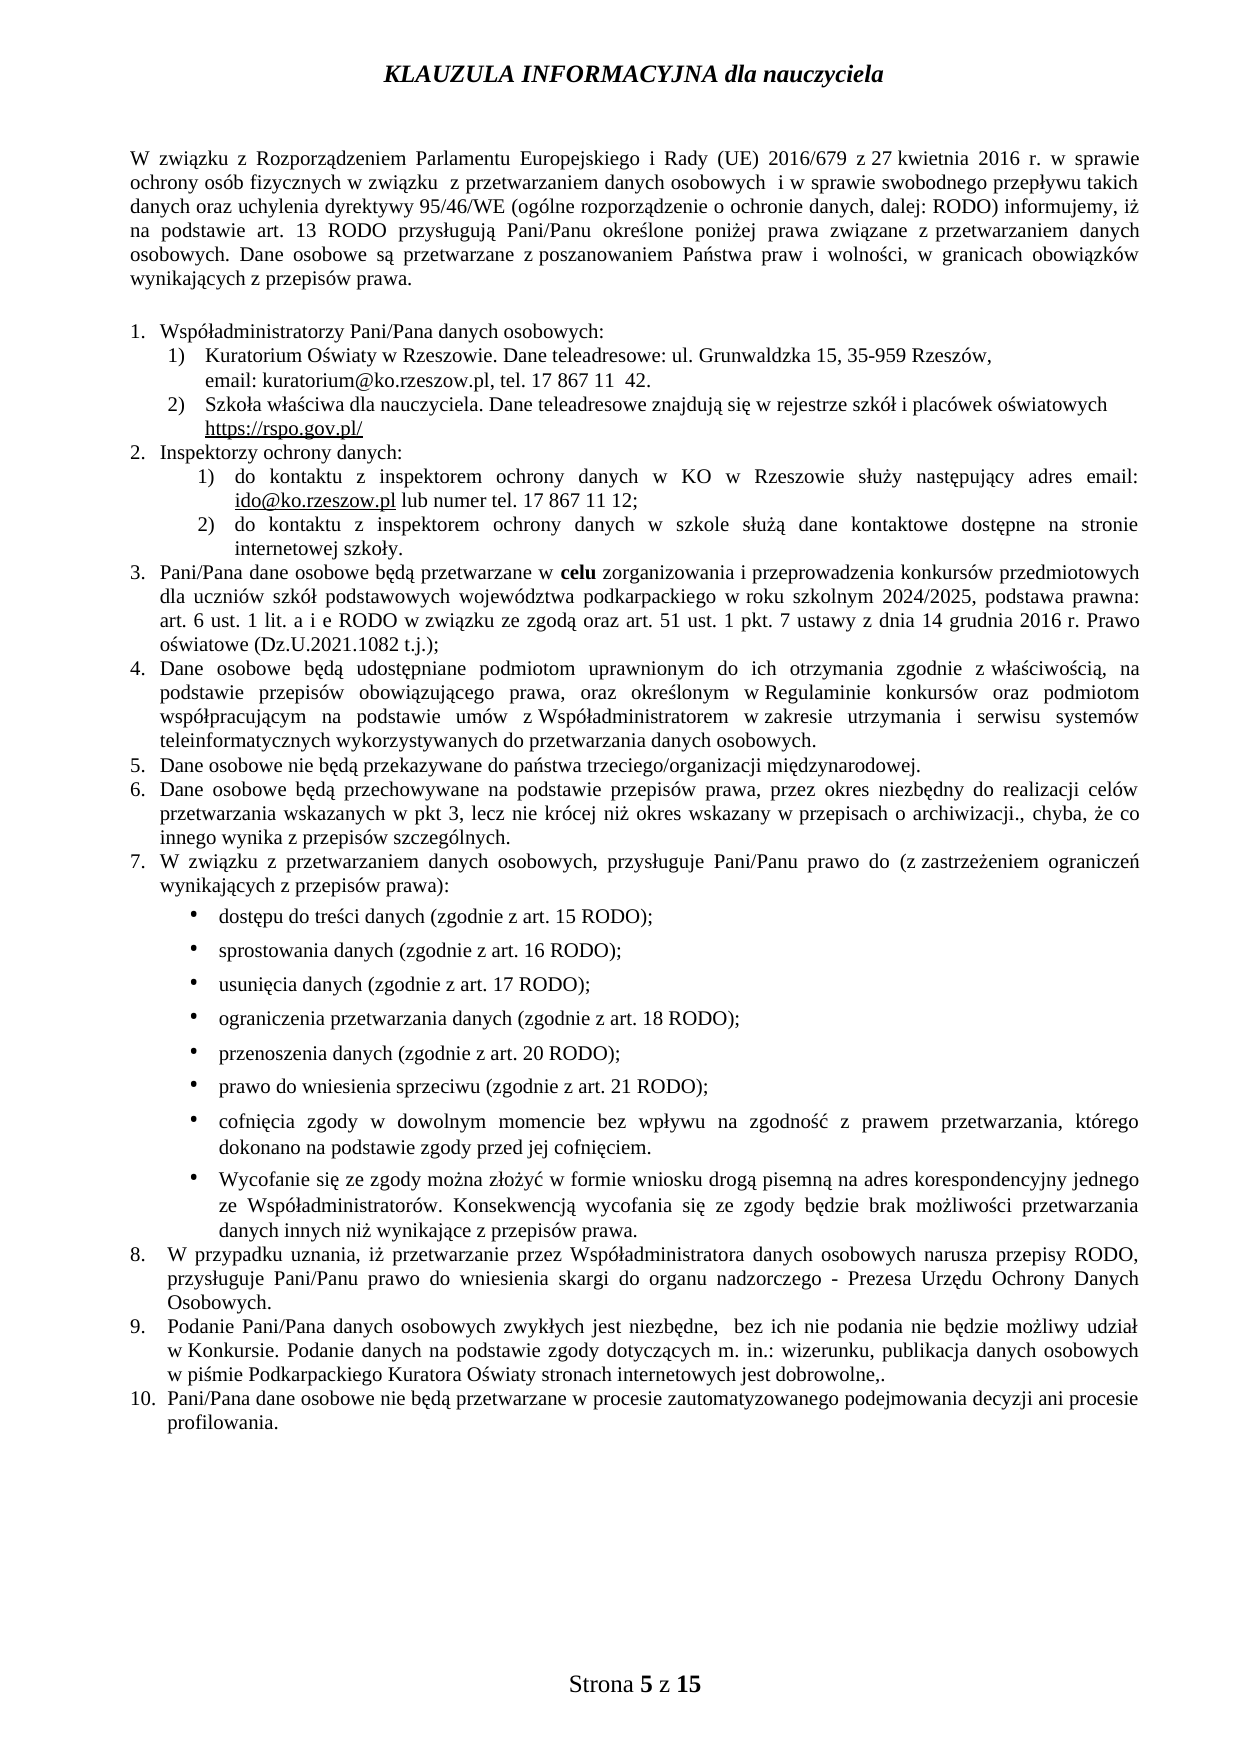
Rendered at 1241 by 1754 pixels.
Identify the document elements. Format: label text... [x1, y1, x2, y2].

list prawo do wniesienia sprzeciwu (zgodnie z art. 21 RODO); [189, 1067, 1140, 1101]
list ograniczenia przetwarzania danych (zgodnie z art. 18 RODO); [189, 999, 1140, 1033]
list W związku z przetwarzaniem danych osobowych, przysługuje Pani/Panu prawo do (z zastrzeżeniem ograniczeń wynikających z przepisów prawa): [130, 849, 1140, 897]
list Kuratorium Oświaty w Rzeszowie. Dane teleadresowe: ul. Grunwaldzka 15, 35-959 Rzeszów, email: kuratorium@ko.rzeszow.pl, tel. 17 867 11 42. [167, 343, 1140, 392]
list Pani/Pana dane osobowe będą przetwarzane w celu zorganizowania i przeprowadzenia konkursów przedmiotowych dla uczniów szkół podstawowych województwa podkarpackiego w roku szkolnym 2024/2025, podstawa prawna: art. 6 ust. 1 lit. a i e RODO w związku ze zgodą oraz art. 51 ust. 1 pkt. 7 ustawy z dnia 14 grudnia 2016 r. Prawo oświatowe (Dz.U.2021.1082 t.j.); [130, 560, 1140, 656]
list do kontaktu z inspektorem ochrony danych w szkole służą dane kontaktowe dostępne na stronie internetowej szkoły. [197, 512, 1140, 560]
list Dane osobowe będą przechowywane na podstawie przepisów prawa, przez okres niezbędny do realizacji celów przetwarzania wskazanych w pkt 3, lecz nie krócej niż okres wskazany w przepisach o archiwizacji., chyba, że co innego wynika z przepisów szczególnych. [130, 777, 1140, 849]
list dostępu do treści danych (zgodnie z art. 15 RODO); [189, 897, 1140, 931]
list Szkoła właściwa dla nauczyciela. Dane teleadresowe znajdują się w rejestrze szkół i placówek oświatowych https://rspo.gov.pl/ [167, 392, 1140, 440]
list Podanie Pani/Pana danych osobowych zwykłych jest niezbędne, bez ich nie podania nie będzie możliwy udział w Konkursie. Podanie danych na podstawie zgody dotyczących m. in.: wizerunku, publikacja danych osobowych w piśmie Podkarpackiego Kuratora Oświaty stronach internetowych jest dobrowolne,. [130, 1314, 1140, 1386]
list sprostowania danych (zgodnie z art. 16 RODO); [189, 931, 1140, 965]
text W związku z Rozporządzeniem Parlamentu Europejskiego i Rady (UE) 2016/679 z 27 kwietnia 2016 r. w sprawie ochrony osób fizycznych w związku z przetwarzaniem danych osobowych i w sprawie swobodnego przepływu takich danych oraz uchylenia dyrektywy 95/46/WE (ogólne rozporządzenie o ochronie danych, dalej: RODO) informujemy, iż na podstawie art. 13 RODO przysługują Pani/Panu określone poniżej prawa związane z przetwarzaniem danych osobowych. Dane osobowe są przetwarzane z poszanowaniem Państwa praw i wolności, w granicach obowiązków wynikających z przepisów prawa. [130, 146, 1140, 290]
text KLAUZULA INFORMACYJNA dla nauczyciela [130, 59, 1140, 88]
list usunięcia danych (zgodnie z art. 17 RODO); [189, 965, 1140, 999]
list Inspektorzy ochrony danych: [130, 440, 1140, 464]
list do kontaktu z inspektorem ochrony danych w KO w Rzeszowie służy następujący adres email: ido@ko.rzeszow.pl lub numer tel. 17 867 11 12; [197, 464, 1140, 512]
list Dane osobowe będą udostępniane podmiotom uprawnionym do ich otrzymania zgodnie z właściwością, na podstawie przepisów obowiązującego prawa, oraz określonym w Regulaminie konkursów oraz podmiotom współpracującym na podstawie umów z Współadministratorem w zakresie utrzymania i serwisu systemów teleinformatycznych wykorzystywanych do przetwarzania danych osobowych. [130, 656, 1140, 752]
list cofnięcia zgody w dowolnym momencie bez wpływu na zgodność z prawem przetwarzania, którego dokonano na podstawie zgody przed jej cofnięciem. [189, 1101, 1140, 1159]
list Współadministratorzy Pani/Pana danych osobowych: [130, 319, 1140, 343]
list przenoszenia danych (zgodnie z art. 20 RODO); [189, 1033, 1140, 1067]
list Dane osobowe nie będą przekazywane do państwa trzeciego/organizacji międzynarodowej. [130, 752, 1140, 777]
list Wycofanie się ze zgody można złożyć w formie wniosku drogą pisemną na adres korespondencyjny jednego ze Współadministratorów. Konsekwencją wycofania się ze zgody będzie brak możliwości przetwarzania danych innych niż wynikające z przepisów prawa. [189, 1159, 1140, 1242]
list Pani/Pana dane osobowe nie będą przetwarzane w procesie zautomatyzowanego podejmowania decyzji ani procesie profilowania. [130, 1386, 1140, 1434]
list W przypadku uznania, iż przetwarzanie przez Współadministratora danych osobowych narusza przepisy RODO, przysługuje Pani/Panu prawo do wniesienia skargi do organu nadzorczego - Prezesa Urzędu Ochrony Danych Osobowych. [130, 1242, 1140, 1314]
